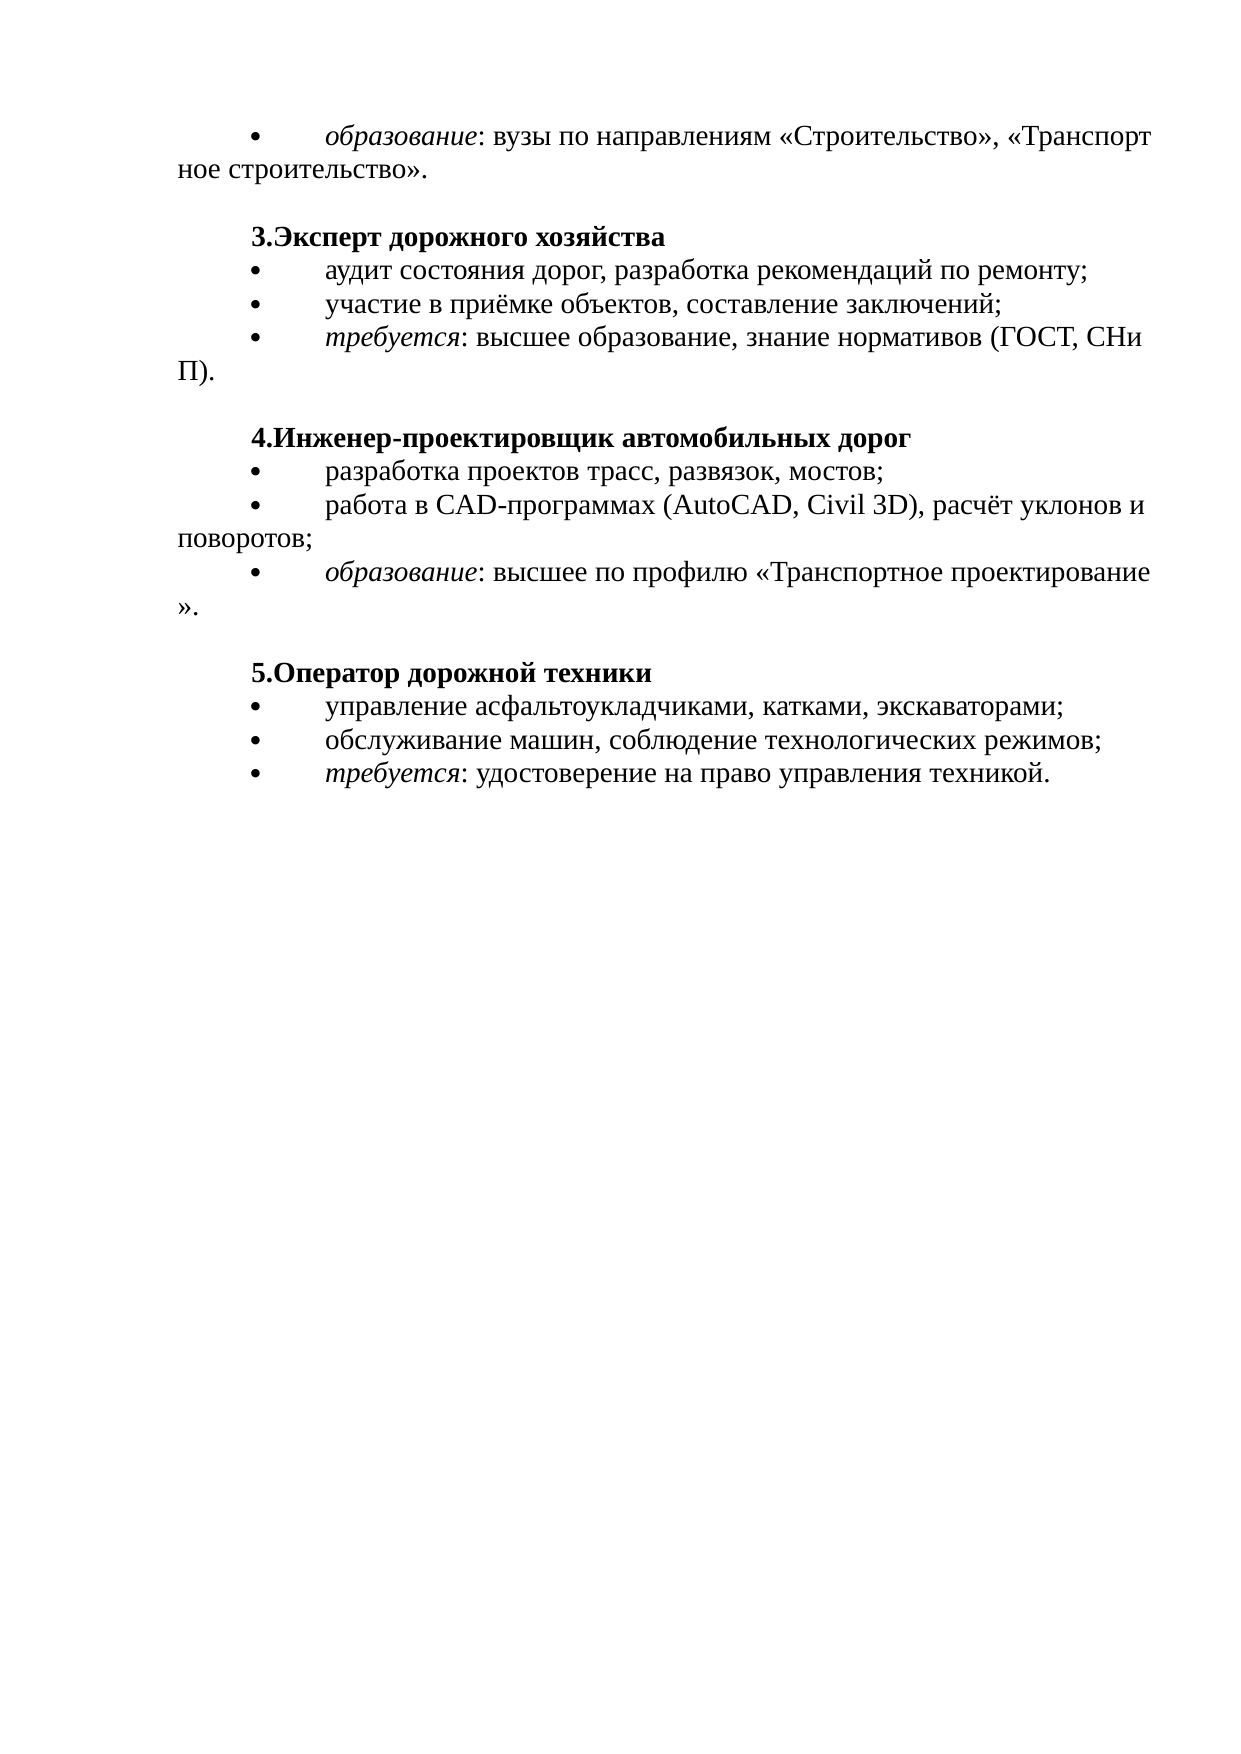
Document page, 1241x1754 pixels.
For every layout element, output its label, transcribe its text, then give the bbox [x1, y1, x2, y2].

text 4.Инженер-проектировщик автомобильных дорог [177, 420, 1152, 453]
list работа в CAD-программах (AutoCAD, Civil 3D), расчёт уклонов и поворотов; [177, 487, 1152, 554]
list аудит состояния дорог, разработка рекомендаций по ремонту; [177, 252, 1152, 286]
list требуется: удостоверение на право управления техникой. [177, 755, 1152, 789]
list разработка проектов трасс, развязок, мостов; [177, 453, 1152, 487]
list участие в приёмке объектов, составление заключений; [177, 286, 1152, 319]
list управление асфальтоукладчиками, катками, экскаваторами; [177, 688, 1152, 722]
text 5.Оператор дорожной техники [177, 655, 1152, 688]
list обслуживание машин, соблюдение технологических режимов; [177, 722, 1152, 755]
list образование: высшее по профилю «Транспортное проектирование». [177, 554, 1152, 621]
list образование: вузы по направлениям «Строительство», «Транспортное строительство». [177, 118, 1152, 185]
text 3.Эксперт дорожного хозяйства [177, 219, 1152, 252]
list требуется: высшее образование, знание нормативов (ГОСТ, СНиП). [177, 319, 1152, 386]
